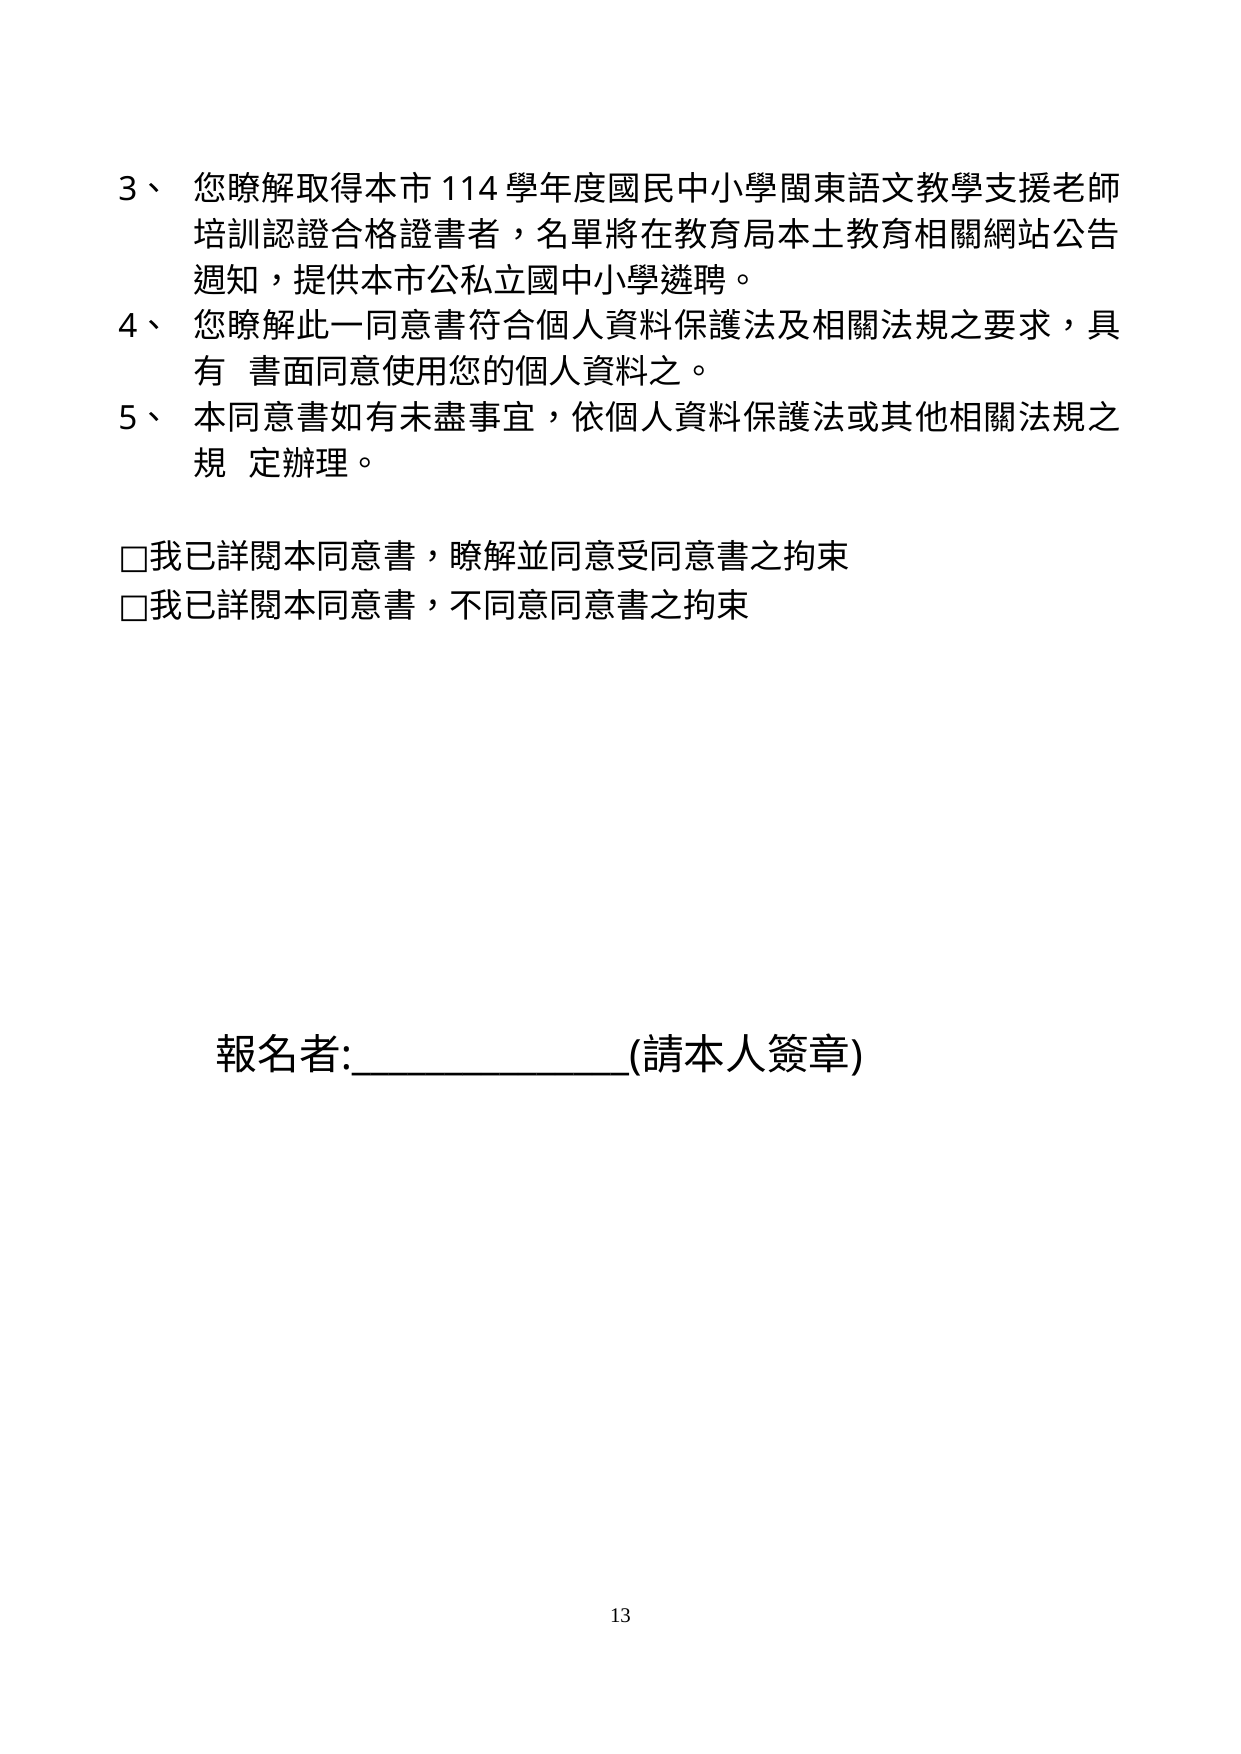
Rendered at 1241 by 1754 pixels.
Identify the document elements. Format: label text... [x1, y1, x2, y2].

text □我已詳閱本同意書，瞭解並同意受同意書之拘束 [118, 530, 1122, 578]
text □我已詳閱本同意書，不同意同意書之拘束 [118, 578, 1122, 627]
text 報名者:_______________(請本人簽章) [118, 1021, 1122, 1082]
list 您瞭解取得本市114學年度國民中小學閩東語文教學支援老師培訓認證合格證書者，名單將在教育局本土教育相關網站公告週知，提供本市公私立國中小學遴聘。 [118, 164, 1122, 301]
list 您瞭解此一同意書符合個人資料保護法及相關法規之要求，具有 書面同意使用您的個人資料之。 [118, 301, 1122, 393]
list 本同意書如有未盡事宜，依個人資料保護法或其他相關法規之規 定辦理。 [118, 393, 1122, 484]
